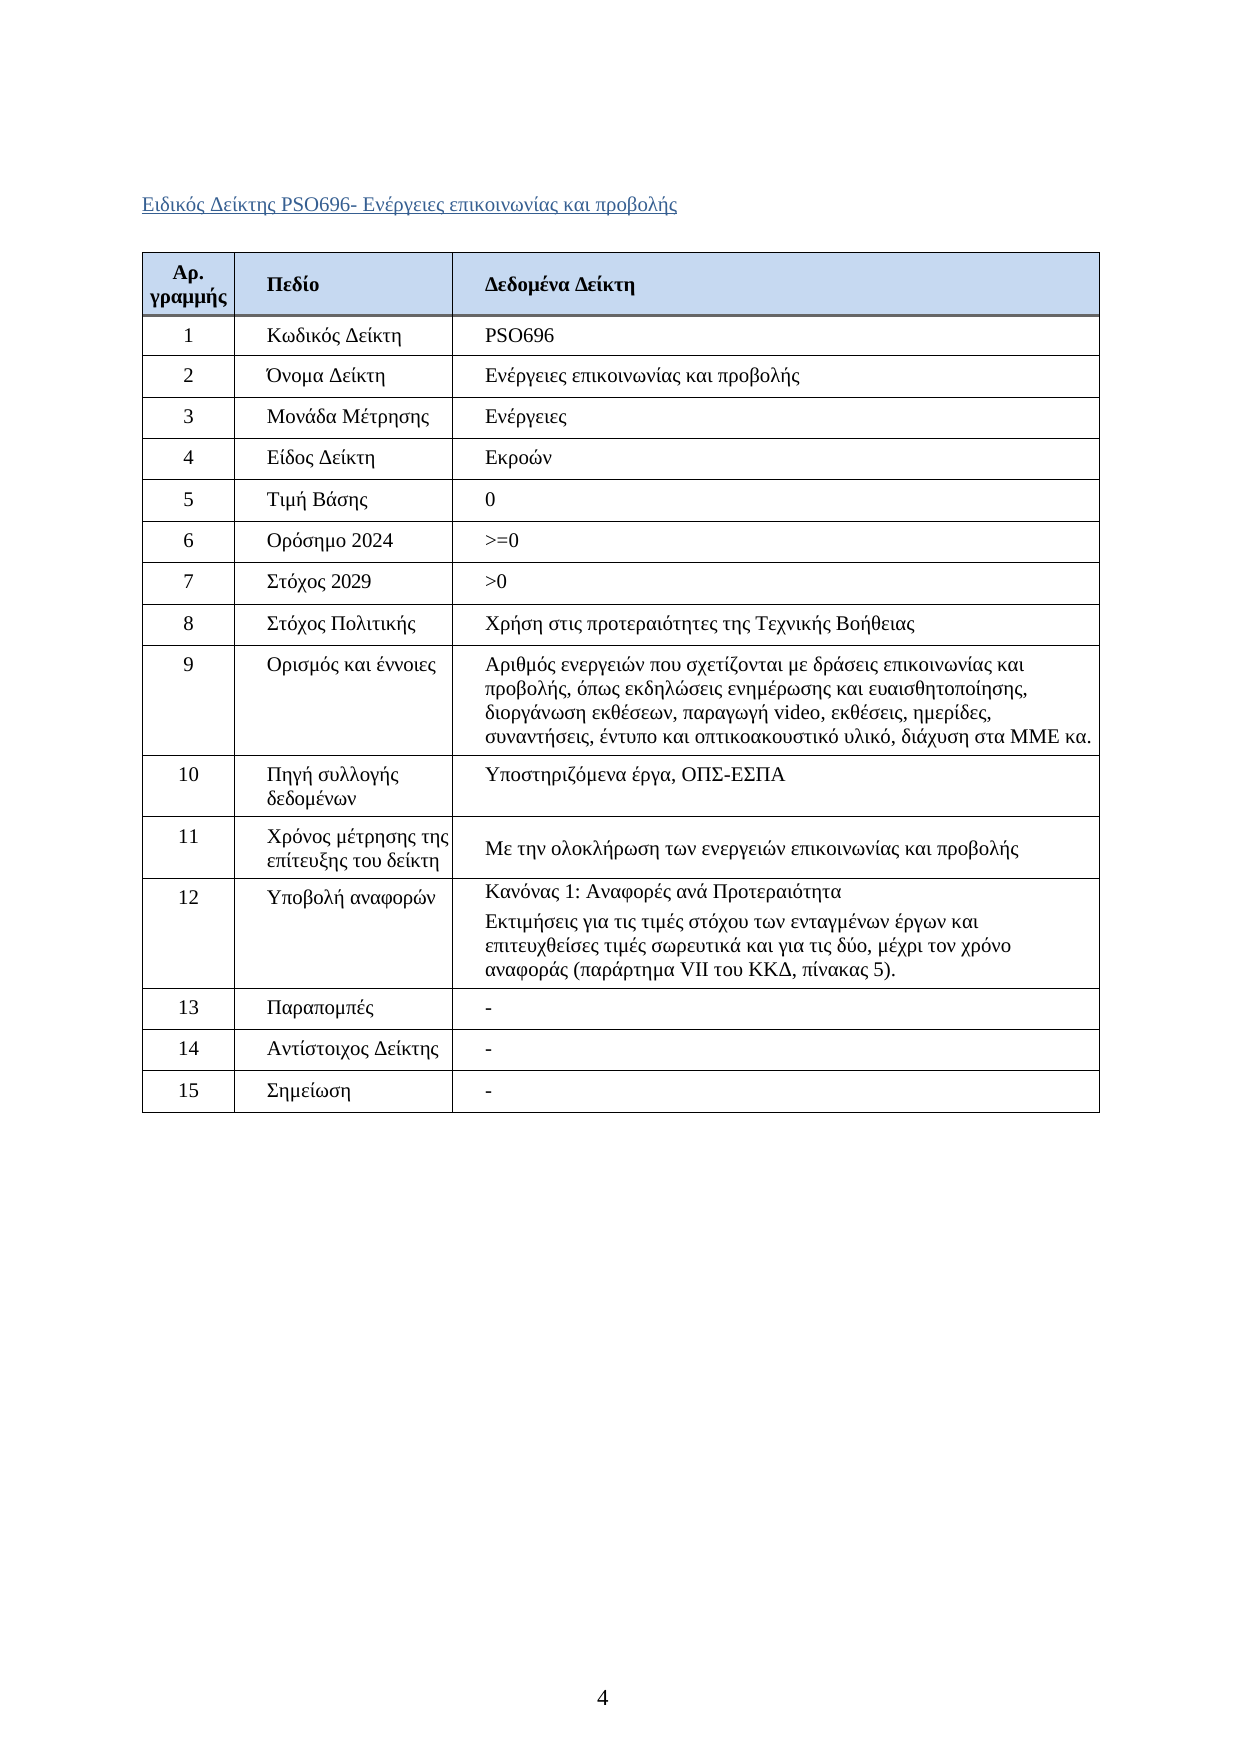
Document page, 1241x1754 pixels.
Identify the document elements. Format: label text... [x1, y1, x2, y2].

table_cell - [453, 1071, 1099, 1112]
table_cell - [453, 1030, 1099, 1070]
table_cell Στόχος Πολιτικής [235, 605, 452, 645]
table_cell 8 [143, 605, 234, 645]
table_header Αρ. γραμμής [143, 253, 234, 314]
table_cell Μονάδα Μέτρησης [235, 398, 452, 438]
table_cell Αντίστοιχος Δείκτης [235, 1030, 452, 1070]
table_cell 12 [143, 879, 234, 988]
table_cell Εκροών [453, 439, 1099, 479]
table_cell Υποβολή αναφορών [235, 879, 452, 988]
table_cell 11 [143, 817, 234, 878]
table_cell Χρήση στις προτεραιότητες της Τεχνικής Βοήθειας [453, 605, 1099, 645]
table_cell >=0 [453, 522, 1099, 562]
table_cell Αριθμός ενεργειών που σχετίζονται με δράσεις επικοινωνίας και προβολής, όπως εκδηλώσεις ενημέρωσης και ευαισθητοποίησης, διοργάνωση εκθέσεων, παραγωγή video, εκθέσεις, ημερίδες, συναντήσεις, έντυπο και οπτικοακουστικό υλικό, διάχυση στα ΜΜΕ κα. [453, 646, 1099, 754]
table_cell 7 [143, 563, 234, 603]
table_header Πεδίο [235, 253, 452, 314]
table_cell 0 [453, 480, 1099, 521]
table_cell Κανόνας 1: Αναφορές ανά Προτεραιότητα Εκτιμήσεις για τις τιμές στόχου των ενταγμένων έργων και επιτευχθείσες τιμές σωρευτικά και για τις δύο, μέχρι τον χρόνο αναφοράς (παράρτημα VII του ΚΚΔ, πίνακας 5). [453, 879, 1099, 988]
table_cell 5 [143, 480, 234, 521]
table_cell Είδος Δείκτη [235, 439, 452, 479]
table_cell 6 [143, 522, 234, 562]
table_cell 1 [143, 317, 234, 355]
table_cell Υποστηριζόμενα έργα, ΟΠΣ-ΕΣΠΑ [453, 756, 1099, 816]
table_header Δεδομένα Δείκτη [453, 253, 1099, 314]
table_cell 13 [143, 989, 234, 1029]
table_cell Όνομα Δείκτη [235, 356, 452, 397]
table_cell - [453, 989, 1099, 1029]
table_cell Κωδικός Δείκτη [235, 317, 452, 355]
table_cell Ενέργειες [453, 398, 1099, 438]
table_cell 14 [143, 1030, 234, 1070]
table_cell 3 [143, 398, 234, 438]
table_cell Ορόσημο 2024 [235, 522, 452, 562]
table_cell >0 [453, 563, 1099, 603]
text Ειδικός Δείκτης PSO696- Ενέργειες επικοινωνίας και προβολής [142, 192, 1098, 216]
table_cell Τιμή Βάσης [235, 480, 452, 521]
table_cell Στόχος 2029 [235, 563, 452, 603]
table_cell Πηγή συλλογής δεδομένων [235, 756, 452, 816]
table_cell 10 [143, 756, 234, 816]
table_cell PSO696 [453, 317, 1099, 355]
table_cell 4 [143, 439, 234, 479]
table_cell 15 [143, 1071, 234, 1112]
table_cell Σημείωση [235, 1071, 452, 1112]
table_cell 9 [143, 646, 234, 754]
table_cell Με την ολοκλήρωση των ενεργειών επικοινωνίας και προβολής [453, 817, 1099, 878]
table_cell Ενέργειες επικοινωνίας και προβολής [453, 356, 1099, 397]
table_cell 2 [143, 356, 234, 397]
table_cell Ορισμός και έννοιες [235, 646, 452, 754]
table_cell Χρόνος μέτρησης της επίτευξης του δείκτη [235, 817, 452, 878]
table_cell Παραπομπές [235, 989, 452, 1029]
